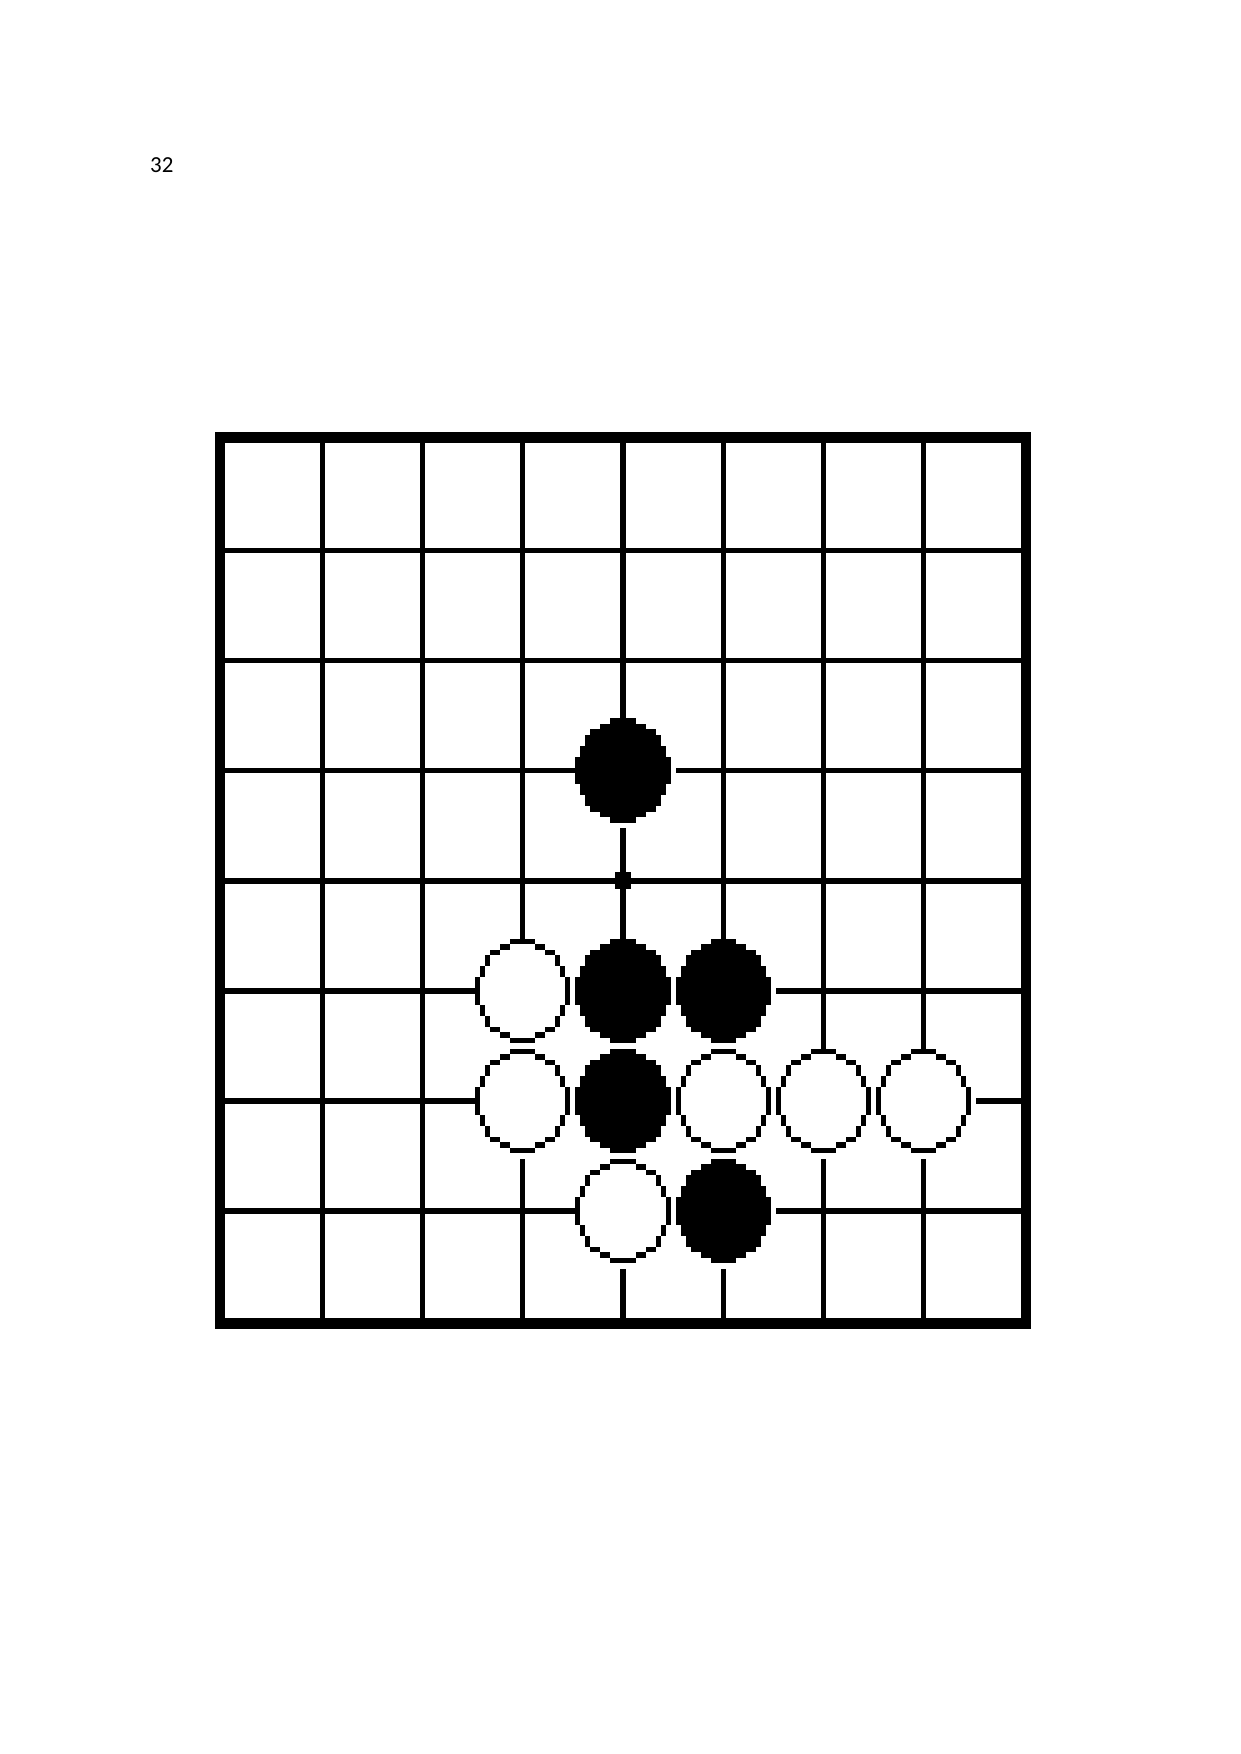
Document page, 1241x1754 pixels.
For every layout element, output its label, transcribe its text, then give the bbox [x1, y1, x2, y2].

text 32 [150, 150, 1090, 178]
picture [150, 362, 1102, 1407]
